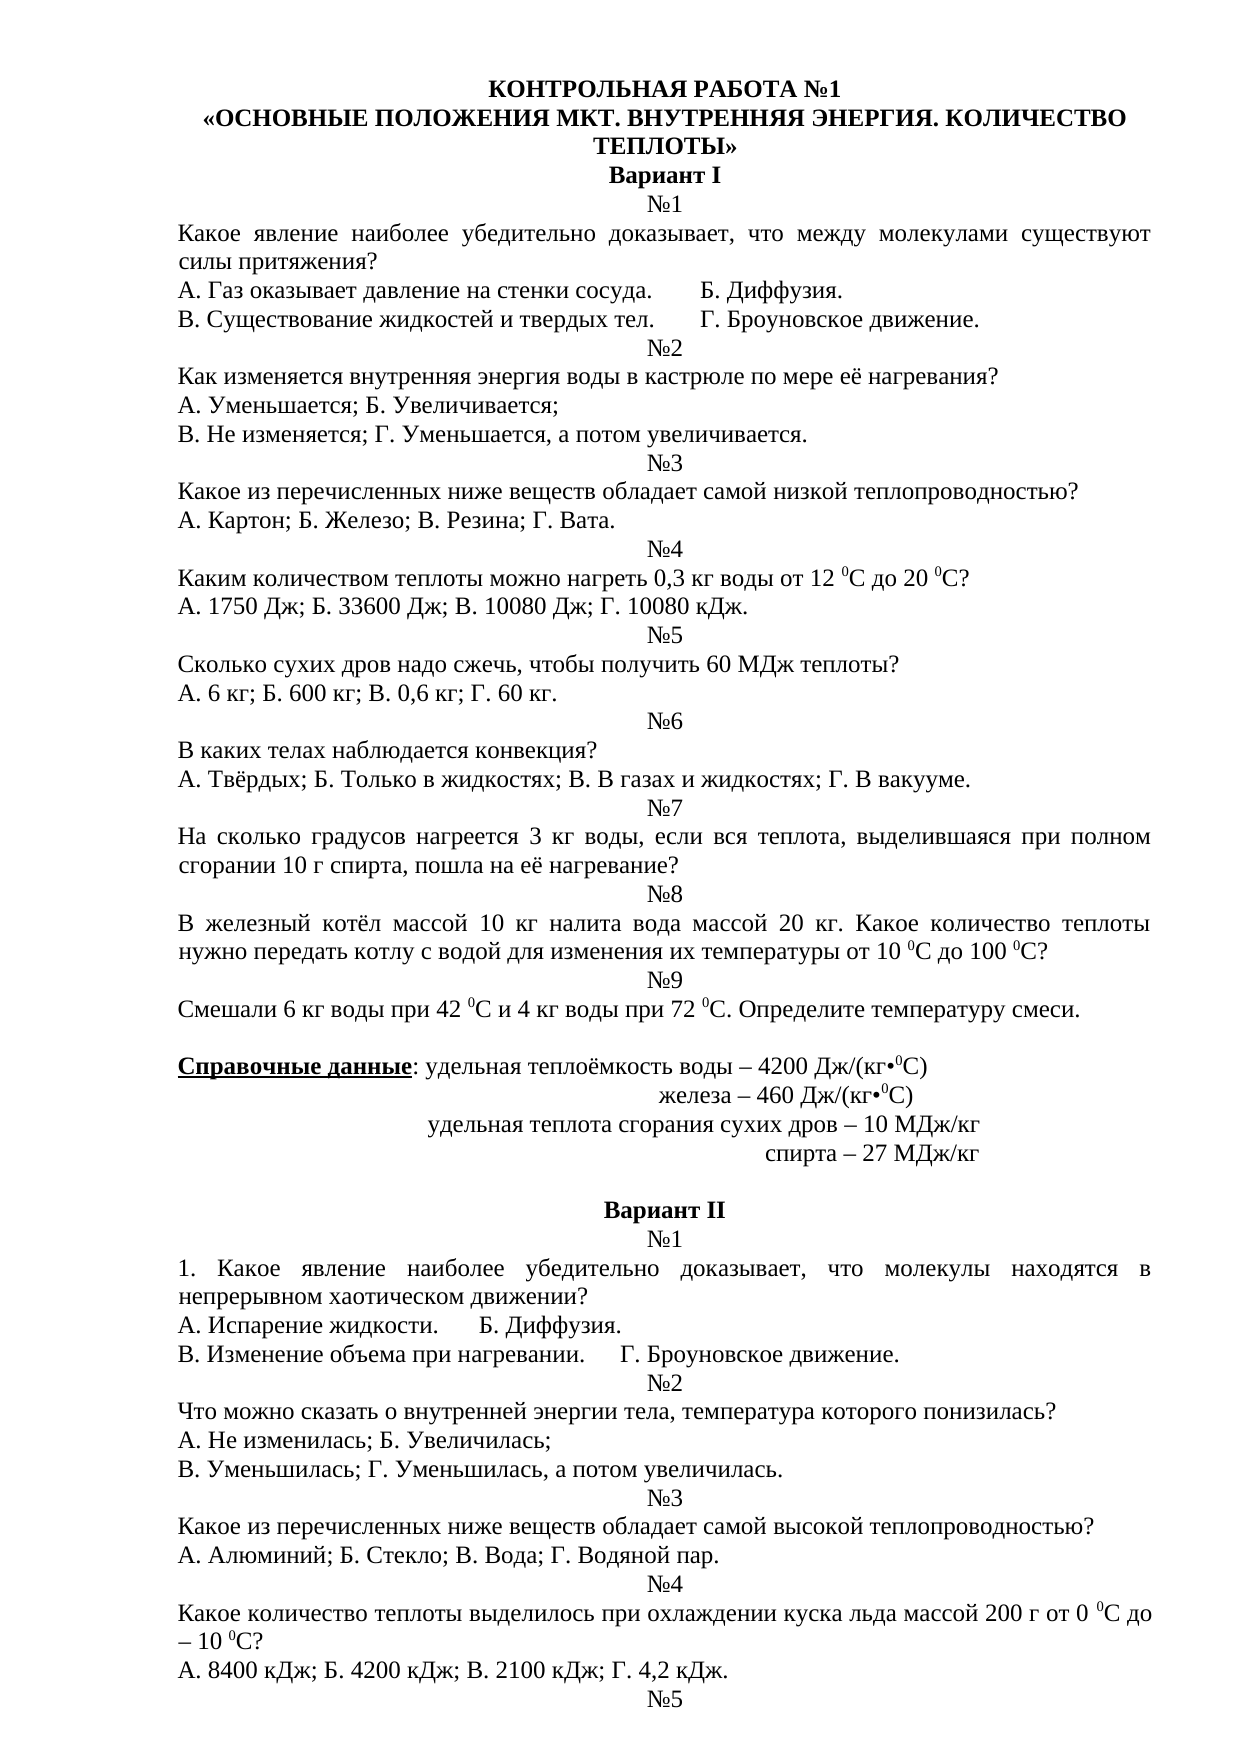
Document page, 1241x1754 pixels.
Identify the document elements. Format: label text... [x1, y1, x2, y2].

text В. Не изменяется; Г. Уменьшается, а потом увеличивается. [177, 419, 1152, 448]
text №9 [177, 965, 1152, 994]
text Какое количество теплоты выделилось при охлаждении куска льда массой 200 г от 0 0С до – 10 0С? [177, 1598, 1152, 1655]
text железа – 460 Дж/(кг•0С) [177, 1080, 1152, 1109]
text №7 [177, 793, 1152, 821]
text Сколько сухих дров надо сжечь, чтобы получить 60 МДж теплоты? [177, 649, 1152, 678]
text А. Твёрдых; Б. Только в жидкостях; В. В газах и жидкостях; Г. В вакууме. [177, 764, 1152, 793]
text №2 [177, 333, 1152, 361]
text Как изменяется внутренняя энергия воды в кастрюле по мере её нагревания? [177, 361, 1152, 390]
text №1 [177, 1224, 1152, 1253]
text Какое из перечисленных ниже веществ обладает самой низкой теплопроводностью? [177, 476, 1152, 505]
text А. Уменьшается; Б. Увеличивается; [177, 390, 1152, 419]
text А. Картон; Б. Железо; В. Резина; Г. Вата. [177, 505, 1152, 534]
text Какое явление наиболее убедительно доказывает, что между молекулами существуют силы притяжения? [177, 218, 1152, 275]
text А. 6 кг; Б. 600 кг; В. 0,6 кг; Г. 60 кг. [177, 678, 1152, 706]
text спирта – 27 МДж/кг [177, 1138, 1152, 1166]
text Справочные данные: удельная теплоёмкость воды – 4200 Дж/(кг•0С) [177, 1051, 1152, 1080]
text В. Существование жидкостей и твердых тел. Г. Броуновское движение. [177, 304, 1152, 333]
text №3 [177, 1483, 1152, 1511]
text А. Алюминий; Б. Стекло; В. Вода; Г. Водяной пар. [177, 1540, 1152, 1569]
text Смешали 6 кг воды при 42 0С и 4 кг воды при 72 0С. Определите температуру смеси. [177, 994, 1152, 1023]
text №8 [177, 879, 1152, 908]
text В железный котёл массой 10 кг налита вода массой 20 кг. Какое количество теплоты нужно передать котлу с водой для изменения их температуры от 10 0С до 100 0С? [177, 908, 1152, 965]
text Вариант I [177, 160, 1152, 189]
text №5 [177, 1684, 1152, 1713]
text №5 [177, 620, 1152, 649]
text В. Изменение объема при нагревании. Г. Броуновское движение. [177, 1339, 1152, 1368]
text В каких телах наблюдается конвекция? [177, 735, 1152, 764]
text А. Газ оказывает давление на стенки сосуда. Б. Диффузия. [177, 275, 1152, 304]
text удельная теплота сгорания сухих дров – 10 МДж/кг [177, 1109, 1152, 1138]
text Какое из перечисленных ниже веществ обладает самой высокой теплопроводностью? [177, 1511, 1152, 1540]
text А. 1750 Дж; Б. 33600 Дж; В. 10080 Дж; Г. 10080 кДж. [177, 591, 1152, 620]
text 1. Какое явление наиболее убедительно доказывает, что молекулы находятся в непрерывном хаотическом движении? [177, 1253, 1152, 1310]
text №6 [177, 706, 1152, 735]
text Вариант II [177, 1195, 1152, 1224]
text «ОСНОВНЫЕ ПОЛОЖЕНИЯ МКТ. ВНУТРЕННЯЯ ЭНЕРГИЯ. КОЛИЧЕСТВО ТЕПЛОТЫ» [177, 103, 1152, 160]
text КОНТРОЛЬНАЯ РАБОТА №1 [177, 74, 1152, 103]
text А. Испарение жидкости. Б. Диффузия. [177, 1310, 1152, 1339]
text В. Уменьшилась; Г. Уменьшилась, а потом увеличилась. [177, 1454, 1152, 1483]
text №2 [177, 1368, 1152, 1396]
text №4 [177, 1569, 1152, 1598]
text Каким количеством теплоты можно нагреть 0,3 кг воды от 12 0С до 20 0С? [177, 563, 1152, 591]
text На сколько градусов нагреется 3 кг воды, если вся теплота, выделившаяся при полном сгорании 10 г спирта, пошла на её нагревание? [177, 821, 1152, 879]
text А. 8400 кДж; Б. 4200 кДж; В. 2100 кДж; Г. 4,2 кДж. [177, 1655, 1152, 1684]
text №1 [177, 189, 1152, 218]
text А. Не изменилась; Б. Увеличилась; [177, 1425, 1152, 1454]
text №3 [177, 448, 1152, 476]
text Что можно сказать о внутренней энергии тела, температура которого понизилась? [177, 1396, 1152, 1425]
text №4 [177, 534, 1152, 563]
